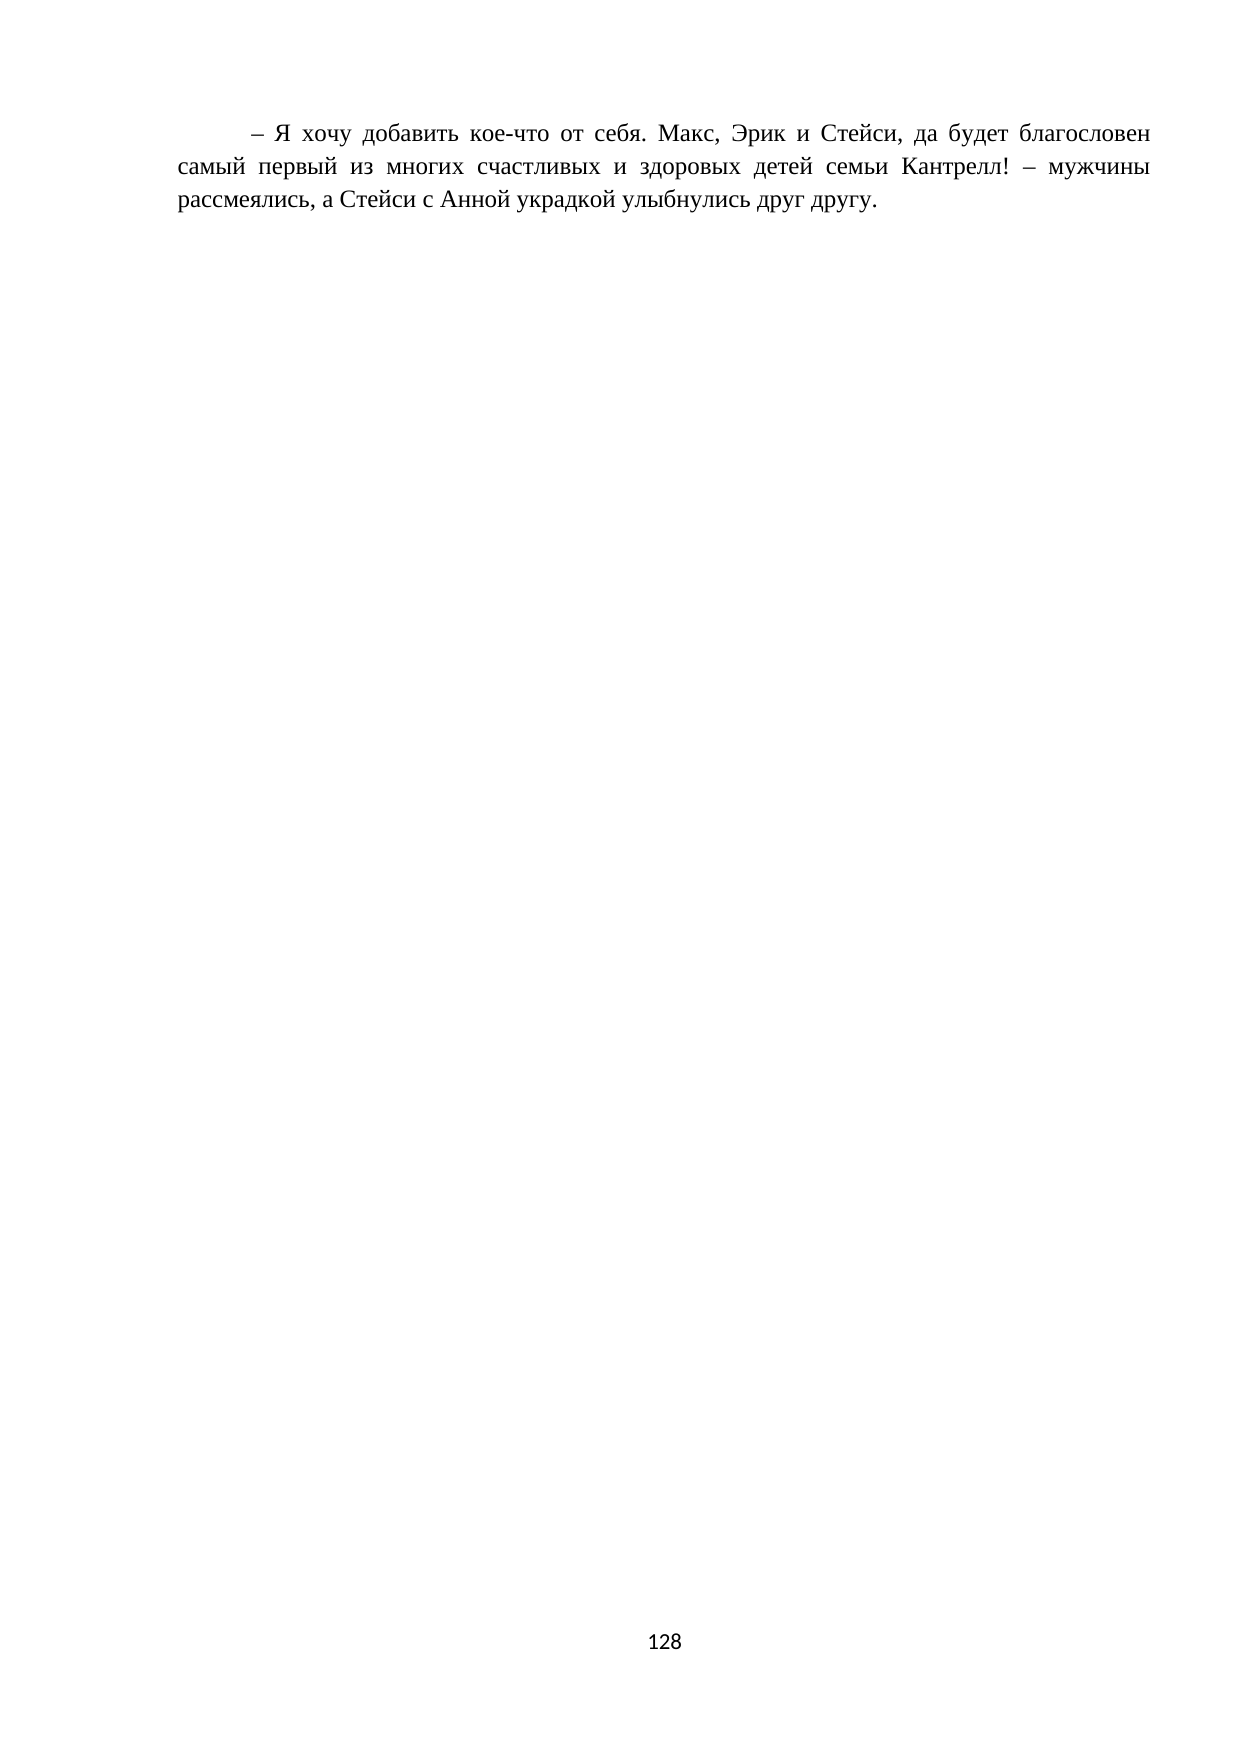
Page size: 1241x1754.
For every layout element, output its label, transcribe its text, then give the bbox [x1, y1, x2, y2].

text – Я хочу добавить кое-что от себя. Макс, Эрик и Стейси, да будет благословен самый первый из многих счастливых и здоровых детей семьи Кантрелл! – мужчины рассмеялись, а Стейси с Анной украдкой улыбнулись друг другу. [177, 118, 1152, 213]
